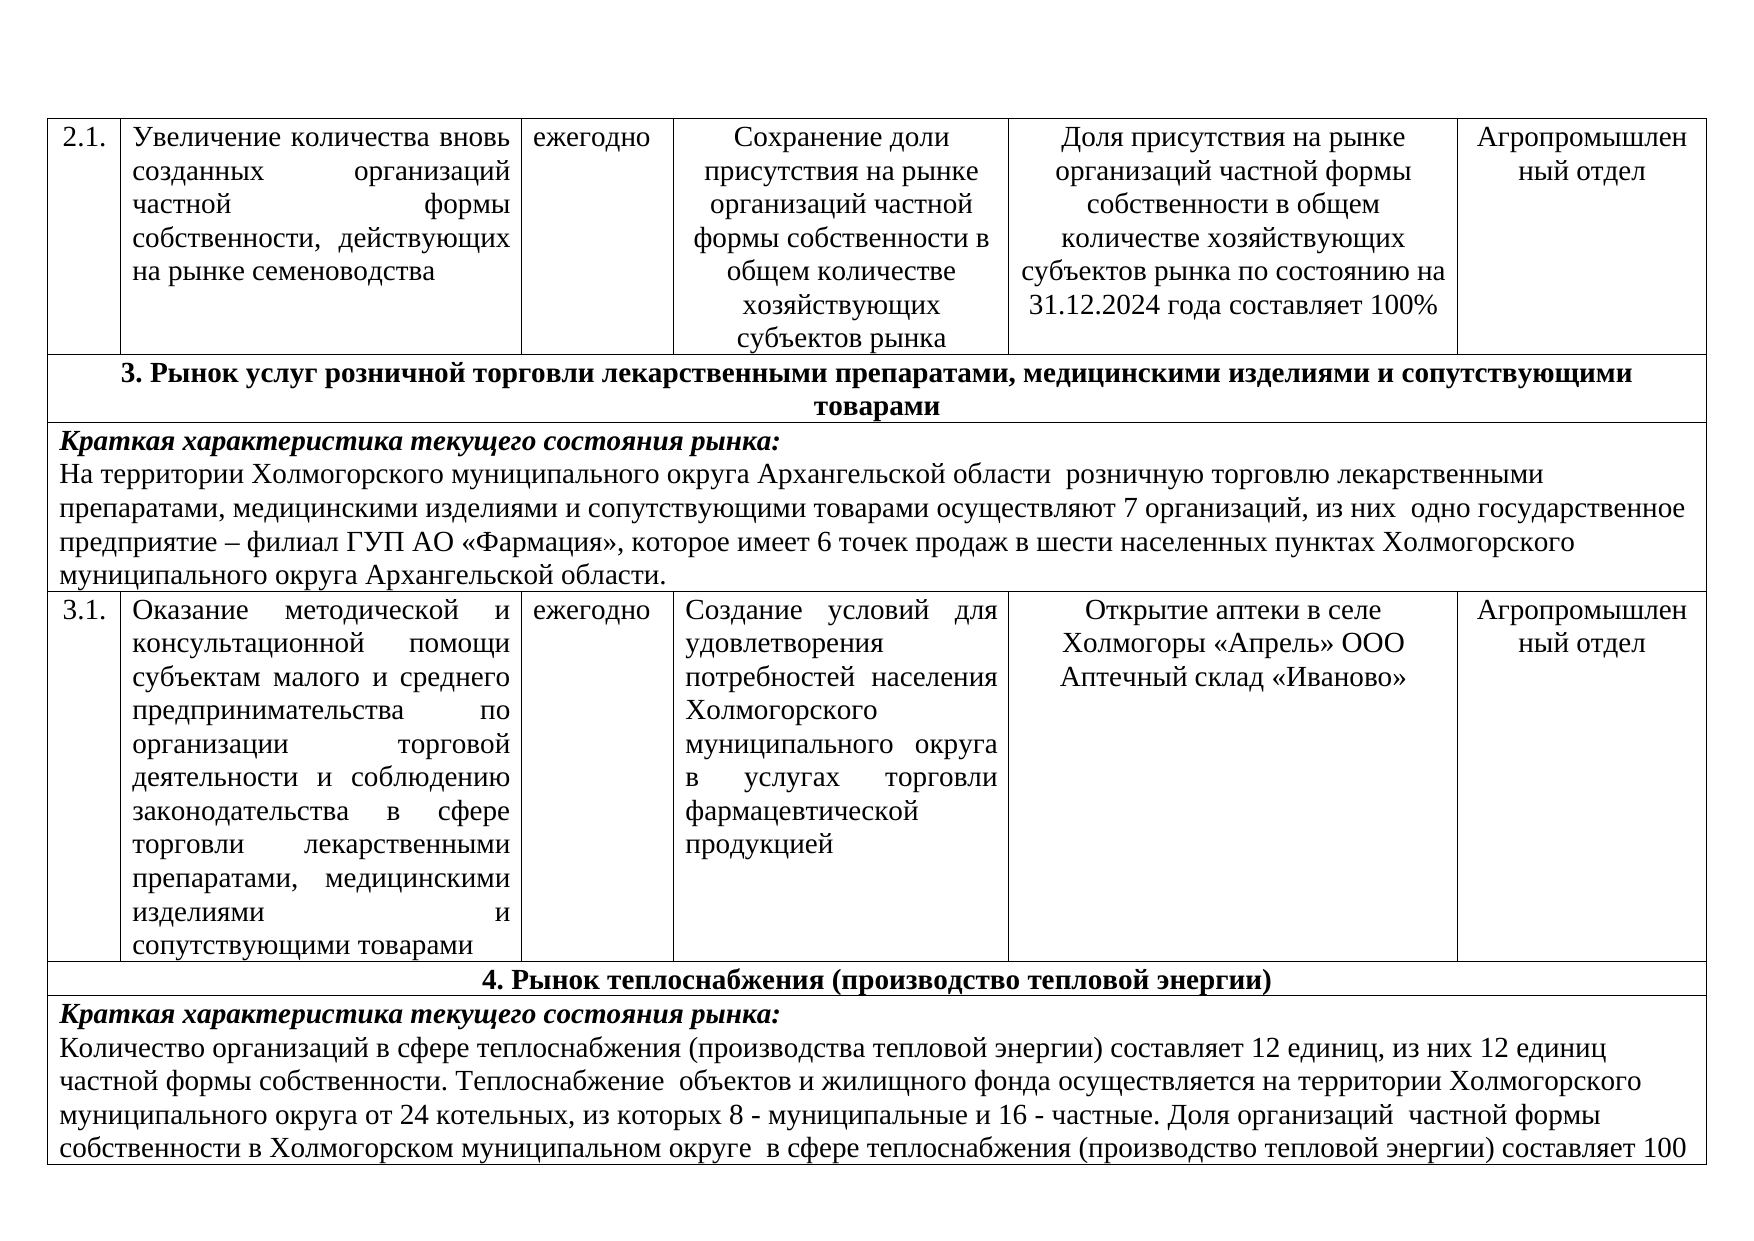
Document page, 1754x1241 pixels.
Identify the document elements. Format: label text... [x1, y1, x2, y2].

table_cell 3. Рынок услуг розничной торговли лекарственными препаратами, медицинскими изделиями и сопутствующими товарами [48, 355, 1706, 422]
table_cell Агропромышленный отдел [1458, 119, 1706, 354]
table_cell Создание условий для удовлетворения потребностей населения Холмогорского муниципального округа в услугах торговли фармацевтической продукцией [674, 592, 1008, 961]
table_cell 2.1. [48, 119, 120, 354]
table_cell Краткая характеристика текущего состояния рынка: На территории Холмогорского муниципального округа Архангельской области розничную торговлю лекарственными препаратами, медицинскими изделиями и сопутствующими товарами осуществляют 7 организаций, из них одно государственное предприятие – филиал ГУП АО «Фармация», которое имеет 6 точек продаж в шести населенных пунктах Холмогорского муниципального округа Архангельской области. [48, 423, 1706, 591]
table_cell 3.1. [48, 592, 120, 961]
table_cell Открытие аптеки в селе Холмогоры «Апрель» ООО Аптечный склад «Иваново» [1009, 592, 1457, 961]
table_cell Оказание методической и консультационной помощи субъектам малого и среднего предпринимательства по организации торговой деятельности и соблюдению законодательства в сфере торговли лекарственными препаратами, медицинскими изделиями и сопутствующими товарами [121, 592, 521, 961]
table_cell Сохранение доли присутствия на рынке организаций частной формы собственности в общем количестве хозяйствующих субъектов рынка [674, 119, 1008, 354]
table_cell ежегодно [522, 592, 673, 961]
table_cell 4. Рынок теплоснабжения (производство тепловой энергии) [48, 962, 1706, 995]
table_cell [48, 996, 1706, 1164]
table_cell Доля присутствия на рынке организаций частной формы собственности в общем количестве хозяйствующих субъектов рынка по состоянию на 31.12.2024 года составляет 100% [1009, 119, 1457, 354]
table_cell Агропромышленный отдел [1458, 592, 1706, 961]
table_cell Увеличение количества вновь созданных организаций частной формы собственности, действующих на рынке семеноводства [121, 119, 521, 354]
table_cell ежегодно [522, 119, 673, 354]
